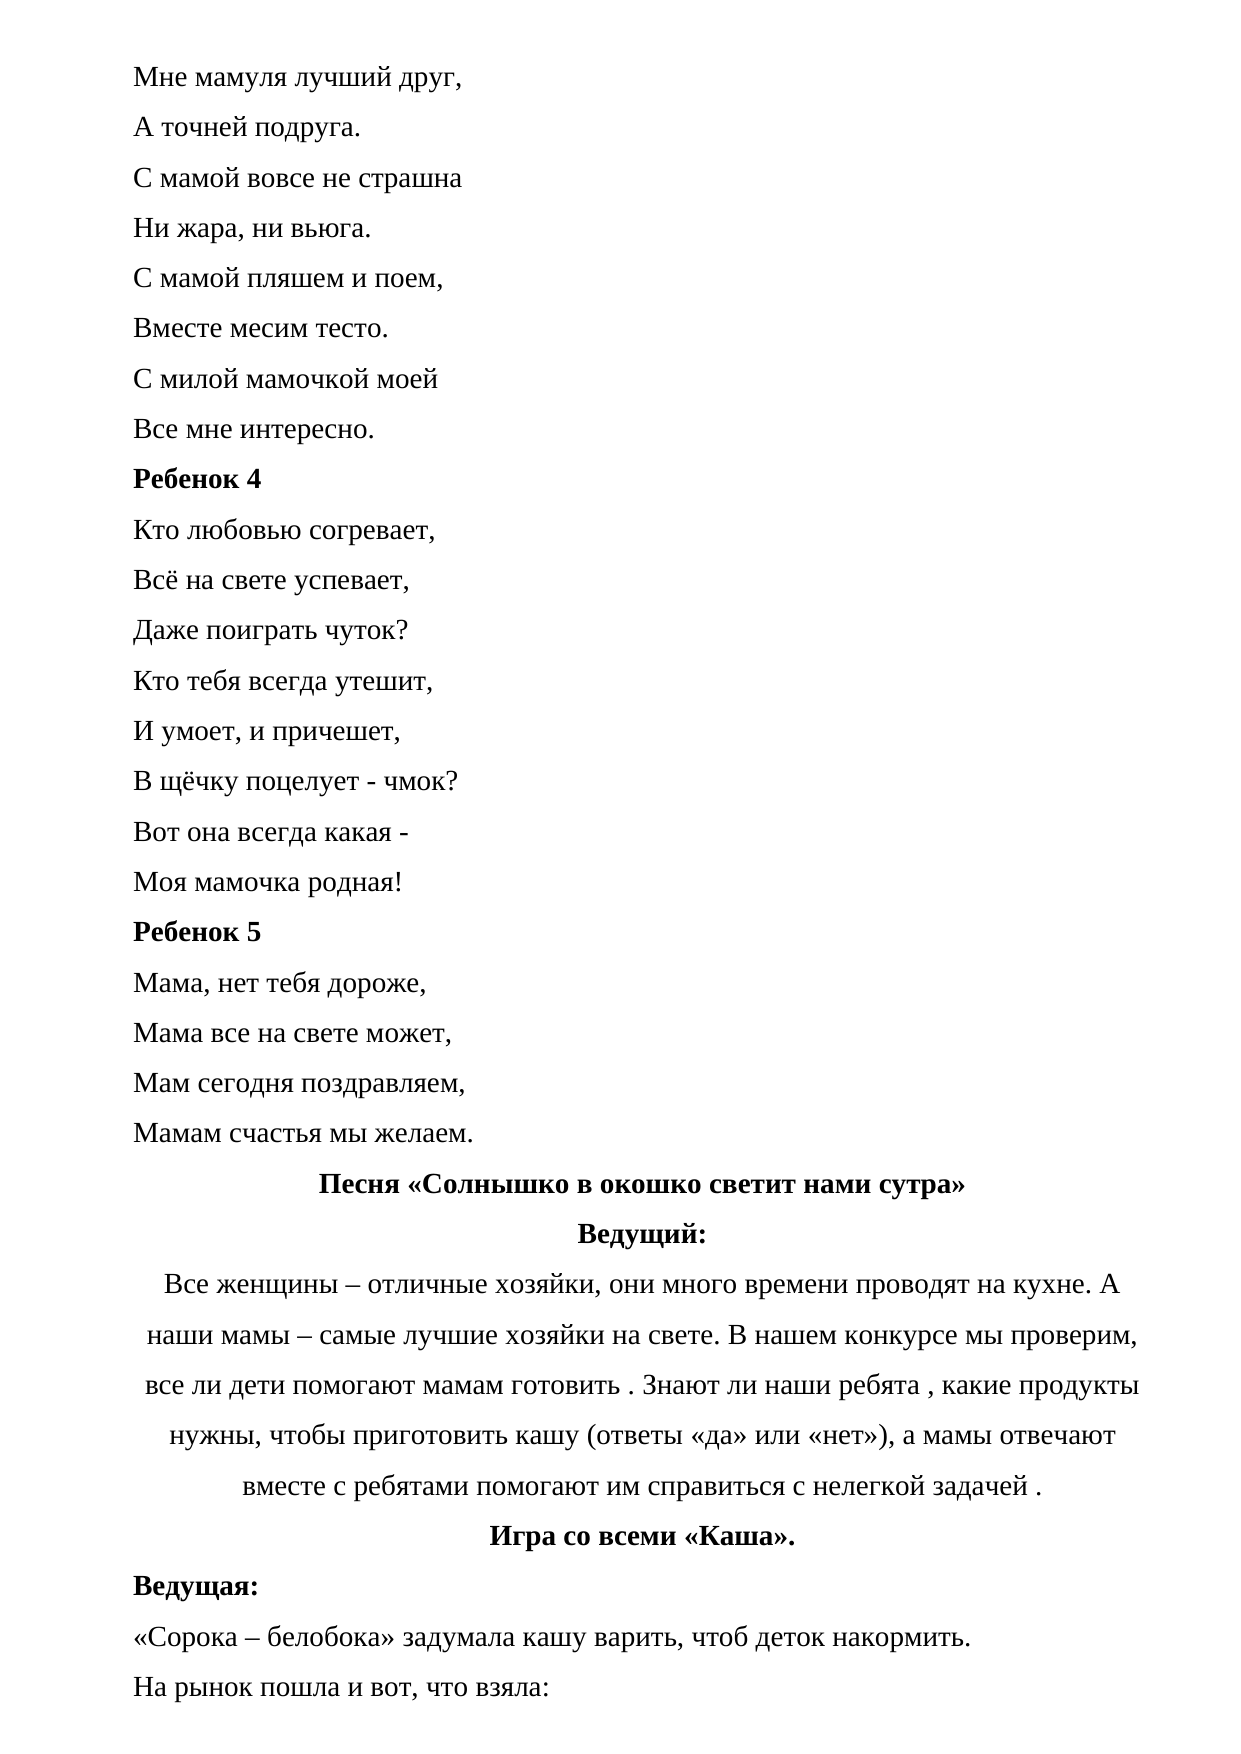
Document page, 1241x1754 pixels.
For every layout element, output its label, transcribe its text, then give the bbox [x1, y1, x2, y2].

text Ребенок 4 [133, 462, 1152, 495]
text Мне мамуля лучший друг, А точней подруга. С мамой вовсе не страшна Ни жара, ни вьюга. [133, 59, 1152, 243]
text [133, 1568, 1152, 1703]
text Ребенок 5 [133, 914, 1152, 948]
text Песня «Солнышко в окошко светит нами сутра» [133, 1166, 1152, 1199]
text Мама, нет тебя дороже, Мама все на свете может, Мам сегодня поздравляем, Мамам счастья мы желаем. [133, 965, 1152, 1149]
text Кто любовью согревает, Всё на свете успевает, Даже поиграть чуток? Кто тебя всегда утешит, И умоет, и причешет, В щёчку поцелует - чмок? Вот она всегда какая - Моя мамочка родная! [133, 512, 1152, 898]
text Ведущий: Все женщины – отличные хозяйки, они много времени проводят на кухне. А наши мамы – самые лучшие хозяйки на свете. В нашем конкурсе мы проверим, все ли дети помогают мамам готовить . Знают ли наши ребята , какие продукты нужны, чтобы приготовить кашу (ответы «да» или «нет»), а мамы отвечают вместе с ребятами помогают им справиться с нелегкой задачей . Игра со всеми «Каша». [133, 1216, 1152, 1552]
text С мамой пляшем и поем, Вместе месим тесто. С милой мамочкой моей Все мне интересно. [133, 260, 1152, 445]
